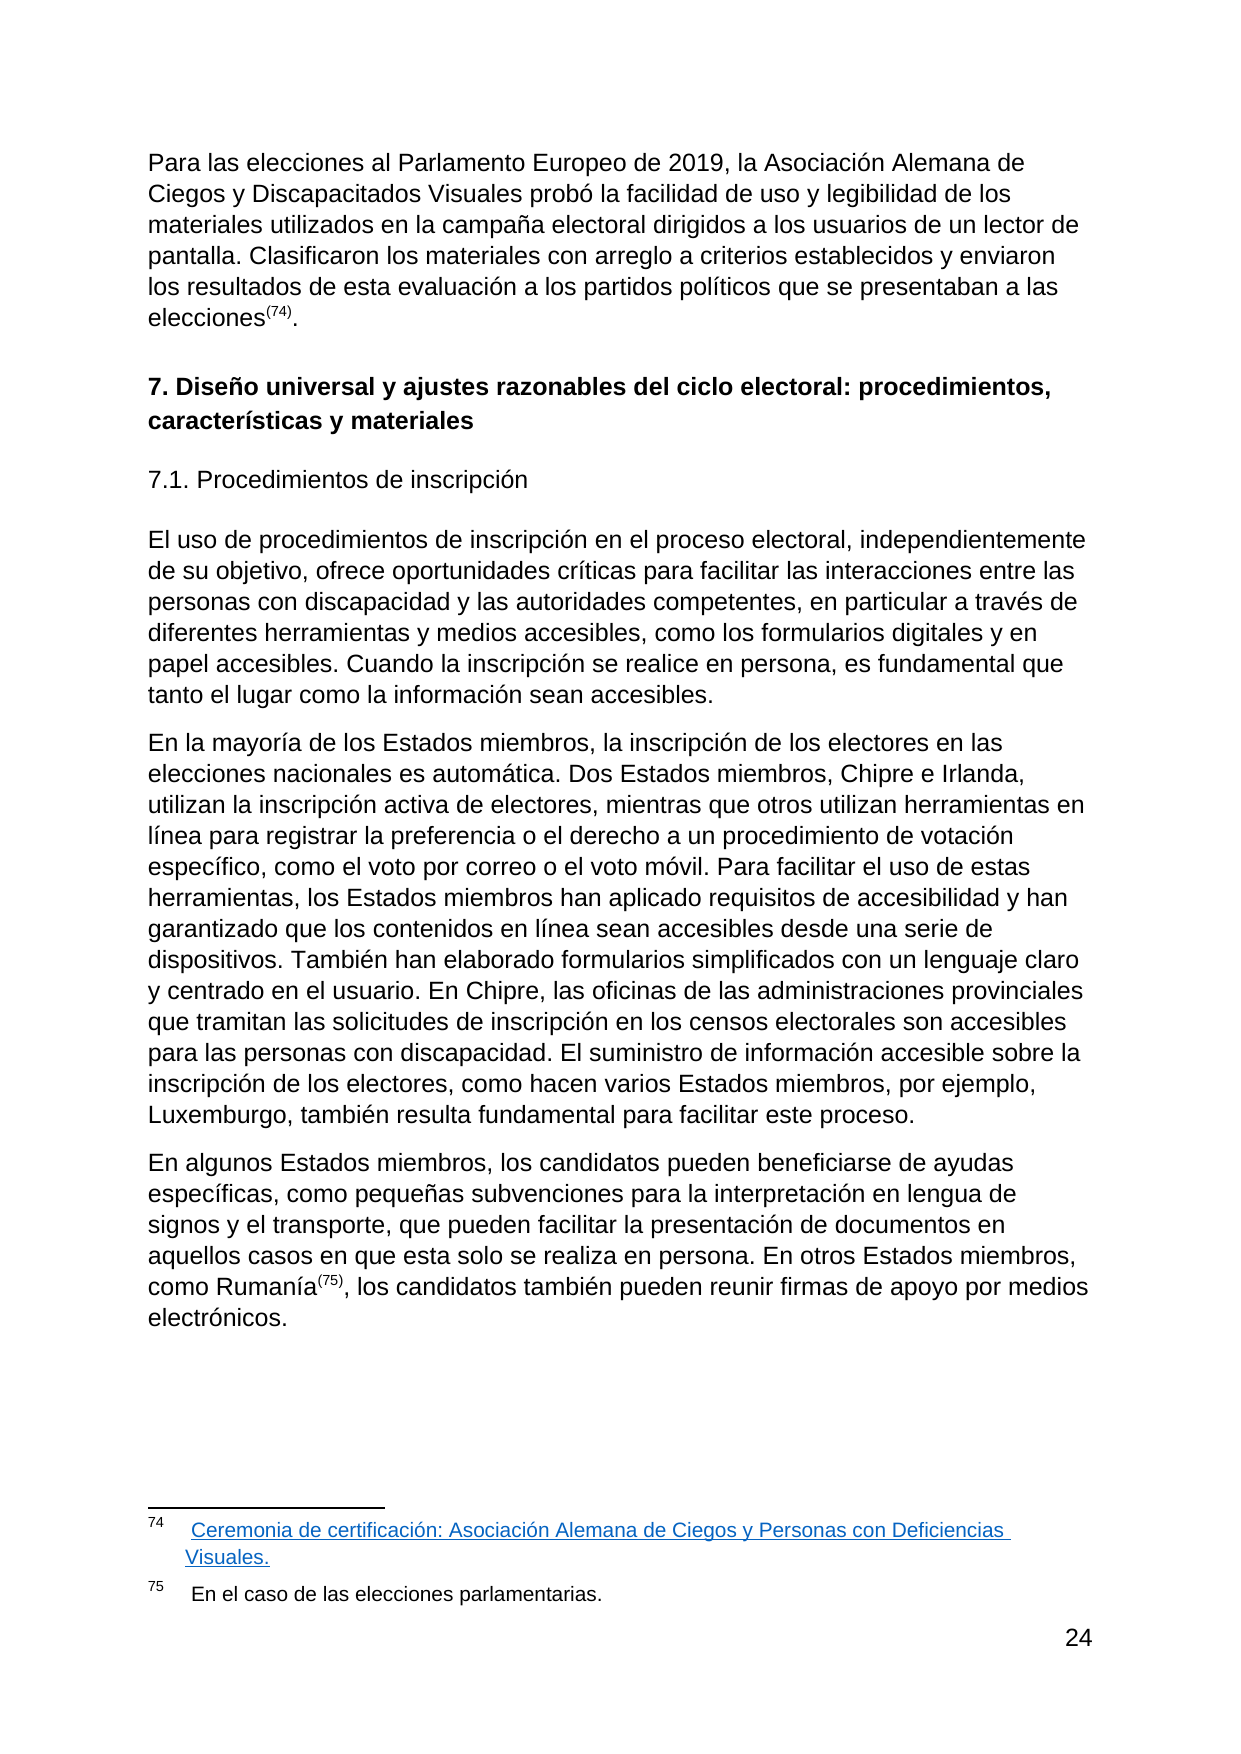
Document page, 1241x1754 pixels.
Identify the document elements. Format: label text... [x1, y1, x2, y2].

text El uso de procedimientos de inscripción en el proceso electoral, independientemente de su objetivo, ofrece oportunidades críticas para facilitar las interacciones entre las personas con discapacidad y las autoridades competentes, en particular a través de diferentes herramientas y medios accesibles, como los formularios digitales y en papel accesibles. Cuando la inscripción se realice en persona, es fundamental que tanto el lugar como la información sean accesibles. [148, 525, 1092, 709]
subtitle 7. Diseño universal y ajustes razonables del ciclo electoral: procedimientos, características y materiales [148, 371, 1092, 435]
text En algunos Estados miembros, los candidatos pueden beneficiarse de ayudas específicas, como pequeñas subvenciones para la interpretación en lengua de signos y el transporte, que pueden facilitar la presentación de documentos en aquellos casos en que esta solo se realiza en persona. En otros Estados miembros, como Rumanía(), los candidatos también pueden reunir firmas de apoyo por medios electrónicos. [148, 1148, 1092, 1332]
subtitle 7.1. Procedimientos de inscripción [148, 465, 1092, 494]
text En la mayoría de los Estados miembros, la inscripción de los electores en las elecciones nacionales es automática. Dos Estados miembros, Chipre e Irlanda, utilizan la inscripción activa de electores, mientras que otros utilizan herramientas en línea para registrar la preferencia o el derecho a un procedimiento de votación específico, como el voto por correo o el voto móvil. Para facilitar el uso de estas herramientas, los Estados miembros han aplicado requisitos de accesibilidad y han garantizado que los contenidos en línea sean accesibles desde una serie de dispositivos. También han elaborado formularios simplificados con un lenguaje claro y centrado en el usuario. En Chipre, las oficinas de las administraciones provinciales que tramitan las solicitudes de inscripción en los censos electorales son accesibles para las personas con discapacidad. El suministro de información accesible sobre la inscripción de los electores, como hacen varios Estados miembros, por ejemplo, Luxemburgo, también resulta fundamental para facilitar este proceso. [148, 728, 1092, 1129]
text Para las elecciones al Parlamento Europeo de 2019, la Asociación Alemana de Ciegos y Discapacitados Visuales probó la facilidad de uso y legibilidad de los materiales utilizados en la campaña electoral dirigidos a los usuarios de un lector de pantalla. Clasificaron los materiales con arreglo a criterios establecidos y enviaron los resultados de esta evaluación a los partidos políticos que se presentaban a las elecciones(). [148, 148, 1092, 332]
